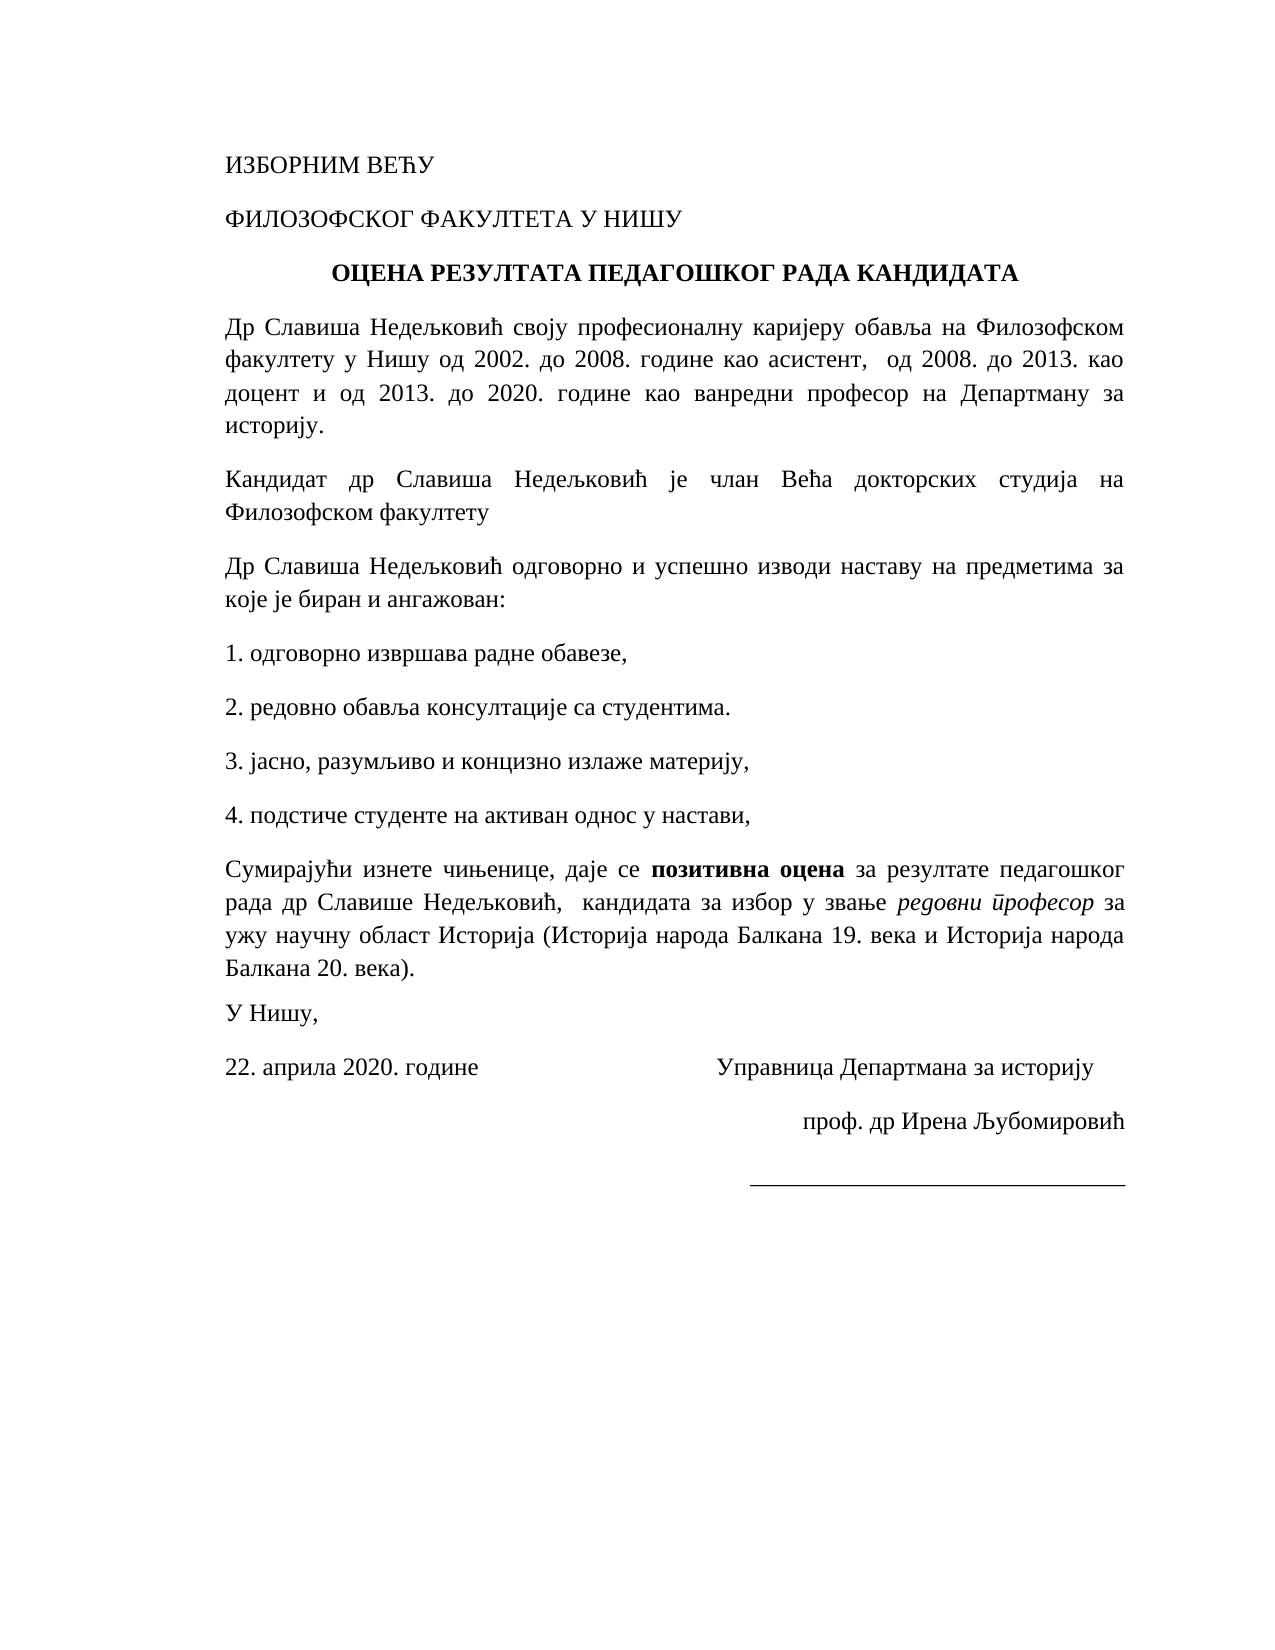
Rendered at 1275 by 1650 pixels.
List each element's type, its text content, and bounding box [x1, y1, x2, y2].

text Сумирајући изнете чињенице, даје се позитивна оцена за резултате педагошког рада др Славише Недељковић, кандидата за избор у звање редовни професор за ужу научну област Историја (Историја народа Балкана 19. века и Историја народа Балкана 20. века). [225, 854, 1125, 981]
text 2. редовно обавља консултације са студентима. [225, 692, 1125, 721]
text 4. подстиче студенте на активан однос у настави, [225, 800, 1125, 828]
text У Нишу, [225, 998, 1125, 1027]
text Кандидат др Славиша Недељковић је члан Већа докторских студија на Филозофском факултету [225, 464, 1125, 526]
text проф. др Ирена Љубомировић [225, 1106, 1125, 1135]
text ______________________________ [225, 1160, 1125, 1188]
text 22. априла 2020. године Управница Департмана за историју [225, 1052, 1125, 1081]
text ИЗБОРНИМ ВЕЋУ [225, 150, 1125, 179]
text 1. одговорно извршава радне обавезе, [225, 638, 1125, 667]
text Др Славиша Недељковић одговорно и успешно изводи наставу на предметима за које је биран и ангажован: [225, 551, 1125, 613]
text ФИЛОЗОФСКОГ ФАКУЛТЕТА У НИШУ [225, 204, 1125, 233]
text Др Славиша Недељковић своју професионалну каријеру обавља на Филозофском факултету у Нишу од 2002. до 2008. године као асистент, од 2008. до 2013. као доцент и од 2013. до 2020. године као ванредни професор на Департману за историју. [225, 312, 1125, 439]
text ОЦЕНА РЕЗУЛТАТА ПЕДАГОШКОГ РАДА КАНДИДАТА [225, 258, 1125, 286]
text 3. јасно, разумљиво и концизно излаже материју, [225, 746, 1125, 775]
